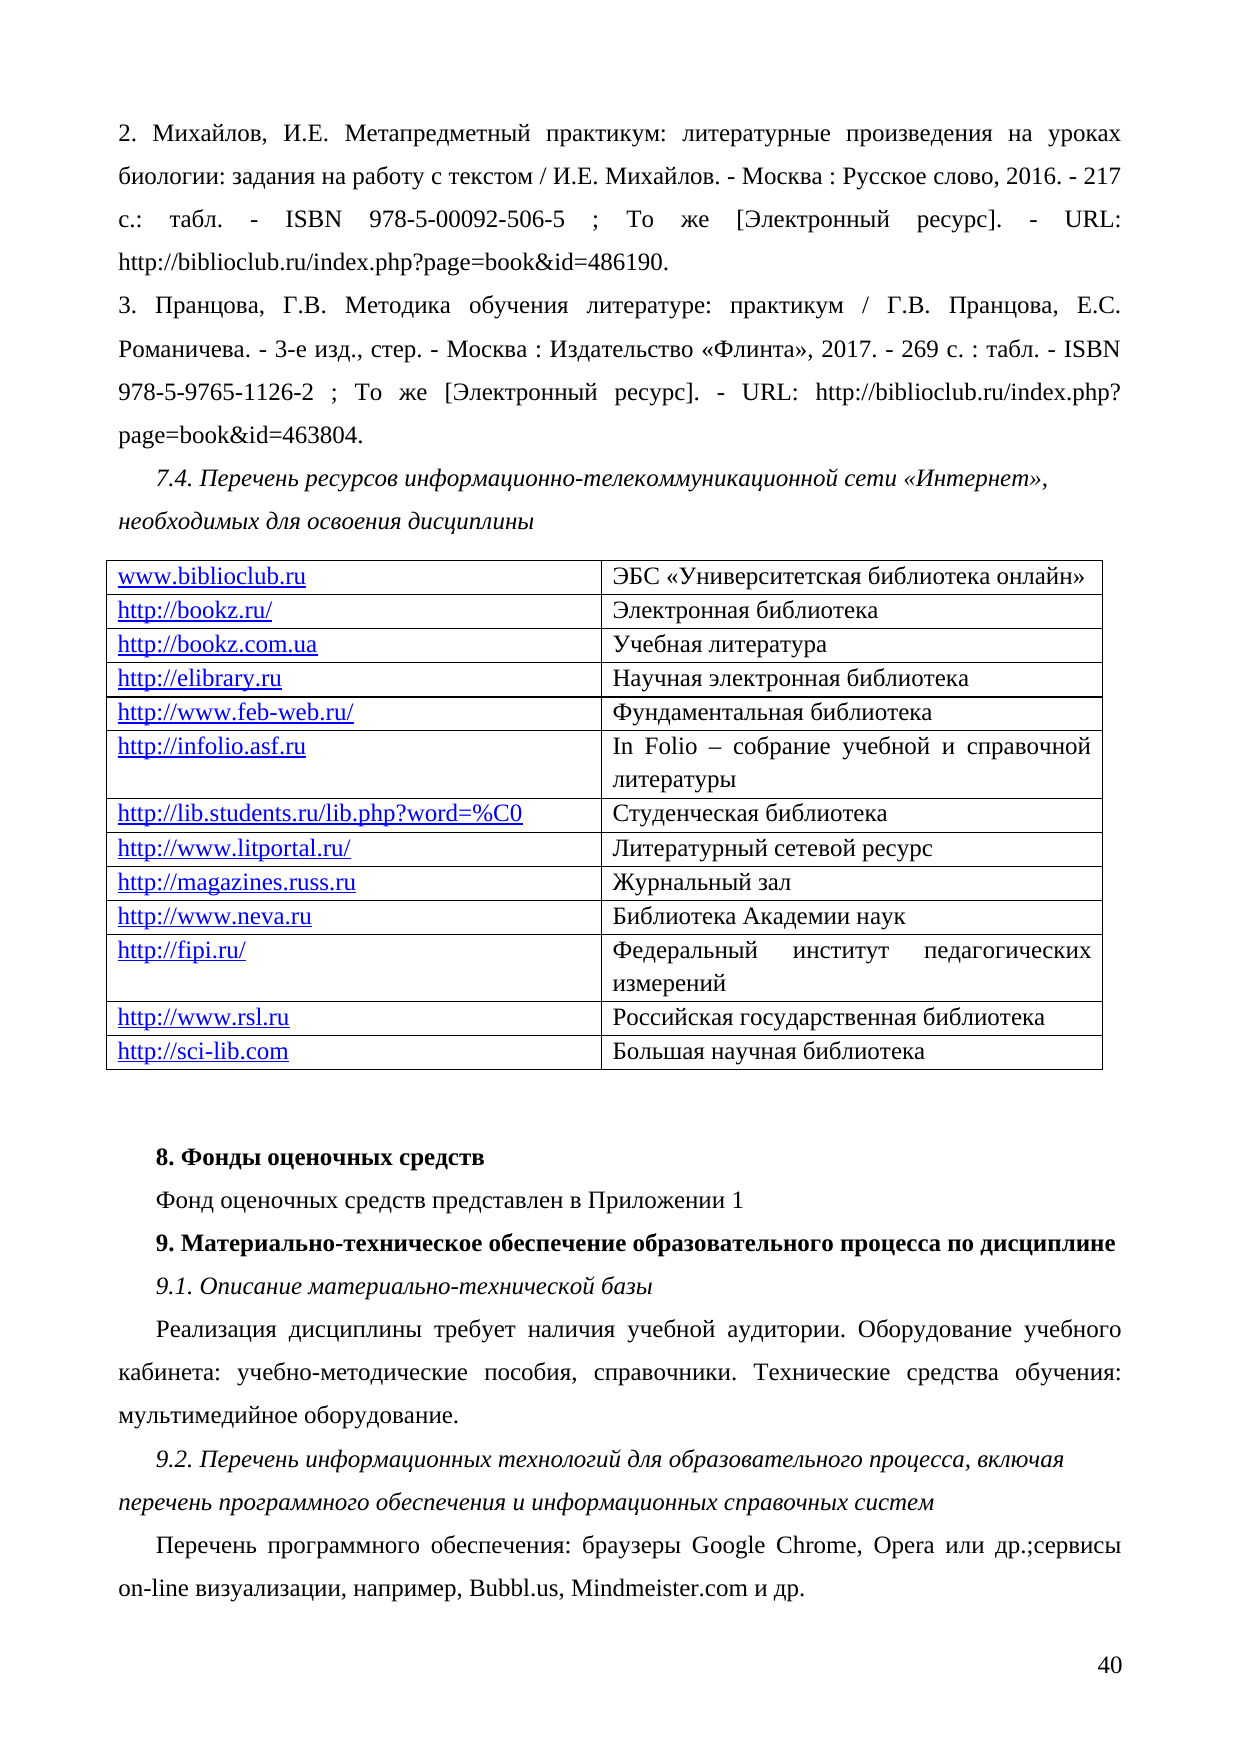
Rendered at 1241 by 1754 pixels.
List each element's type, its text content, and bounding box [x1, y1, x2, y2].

table_cell http://sci-lib.com [107, 1036, 601, 1069]
table_cell http://www.rsl.ru [107, 1002, 601, 1035]
table_cell http://www.litportal.ru/ [107, 833, 601, 866]
table_cell Студенческая библиотека [602, 799, 1102, 832]
table_cell Российская государственная библиотека [602, 1002, 1102, 1035]
table_cell Фундаментальная библиотека [602, 698, 1102, 730]
text 9.2. Перечень информационных технологий для образовательного процесса, включая перечень программного обеспечения и информационных справочных систем [118, 1444, 1122, 1516]
table_cell Электронная библиотека [602, 595, 1102, 628]
text 3. Пранцова, Г.В. Методика обучения литературе: практикум / Г.В. Пранцова, Е.С. Романичева. - 3-е изд., стер. - Москва : Издательство «Флинта», 2017. - 269 с. : табл. - ISBN 978-5-9765-1126-2 ; То же [Электронный ресурс]. - URL: http://biblioclub.ru/index.php?page=book&id=463804. [118, 291, 1122, 449]
text 8. Фонды оценочных средств [118, 1142, 1122, 1171]
table_cell Библиотека Академии наук [602, 901, 1102, 934]
table_header ЭБС «Университетская библиотека онлайн» [602, 561, 1102, 594]
table_cell http://magazines.russ.ru [107, 867, 601, 900]
table_cell http://infolio.asf.ru [107, 731, 601, 797]
table_cell http://fipi.ru/ [107, 935, 601, 1001]
table_cell Большая научная библиотека [602, 1036, 1102, 1069]
table_cell http://bookz.ru/ [107, 595, 601, 628]
text Фонд оценочных средств представлен в Приложении 1 [118, 1185, 1122, 1214]
table_cell http://bookz.com.ua [107, 629, 601, 662]
table_cell Научная электронная библиотека [602, 663, 1102, 696]
table_cell Учебная литература [602, 629, 1102, 662]
text Перечень программного обеспечения: браузеры Google Chrome, Opera или др.;сервисы on-line визуализации, например, Bubbl.us, Mindmeister.com и др. [118, 1530, 1122, 1602]
table_cell http://www.feb-web.ru/ [107, 698, 601, 730]
text 9. Материально-техническое обеспечение образовательного процесса по дисциплине [118, 1228, 1122, 1257]
table_cell Журнальный зал [602, 867, 1102, 900]
text 7.4. Перечень ресурсов информационно-телекоммуникационной сети «Интернет», необходимых для освоения дисциплины [118, 463, 1122, 535]
table_cell In Folio – собрание учебной и справочной литературы [602, 731, 1102, 797]
table_cell http://lib.students.ru/lib.php?word=%C0 [107, 799, 601, 832]
table_header www.biblioclub.ru [107, 561, 601, 594]
table_cell http://www.neva.ru [107, 901, 601, 934]
table_cell http://elibrary.ru [107, 663, 601, 696]
table_cell Литературный сетевой ресурс [602, 833, 1102, 866]
table_cell Федеральный институт педагогических измерений [602, 935, 1102, 1001]
text Реализация дисциплины требует наличия учебной аудитории. Оборудование учебного кабинета: учебно-методические пособия, справочники. Технические средства обучения: мультимедийное оборудование. [118, 1314, 1122, 1429]
text 9.1. Описание материально-технической базы [118, 1271, 1122, 1300]
text 2. Михайлов, И.Е. Метапредметный практикум: литературные произведения на уроках биологии: задания на работу с текстом / И.Е. Михайлов. - Москва : Русское слово, 2016. - 217 с.: табл. - ISBN 978-5-00092-506-5 ; То же [Электронный ресурс]. - URL: http://biblioclub.ru/index.php?page=book&id=486190. [118, 118, 1122, 276]
